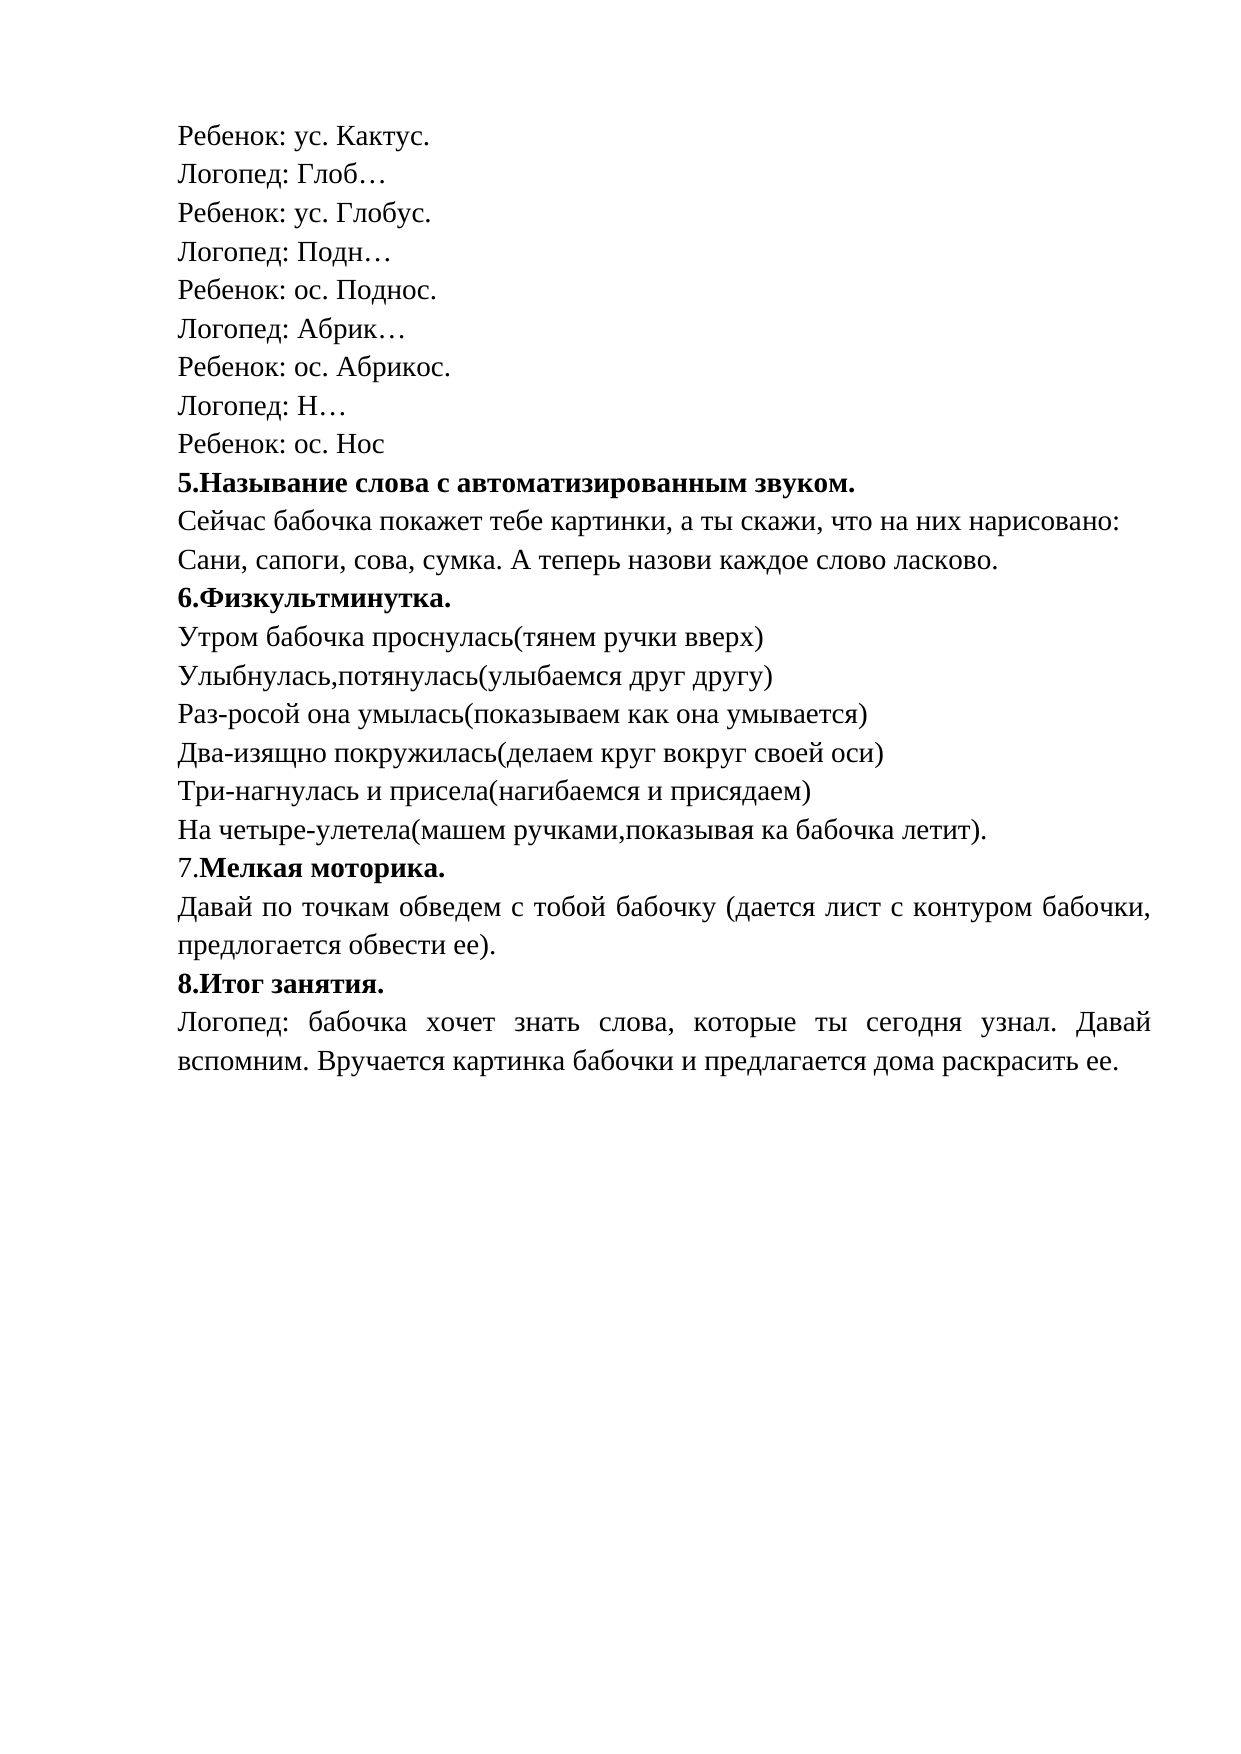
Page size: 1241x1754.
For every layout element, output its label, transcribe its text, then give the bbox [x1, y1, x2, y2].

text Ребенок: ус. Глобус. [177, 195, 1152, 229]
text Раз-росой она умылась(показываем как она умывается) [177, 696, 1152, 730]
text 6.Физкультминутка. [177, 581, 1152, 614]
text На четыре-улетела(машем ручками,показывая ка бабочка летит). [177, 812, 1152, 845]
text 5.Называние слова с автоматизированным звуком. [177, 465, 1152, 498]
text Три-нагнулась и присела(нагибаемся и присядаем) [177, 773, 1152, 807]
text Ребенок: ос. Поднос. [177, 272, 1152, 306]
text 7.Мелкая моторика. [177, 850, 1152, 884]
text 8.Итог занятия. [177, 966, 1152, 999]
text Логопед: Н… [177, 388, 1152, 421]
text Логопед: Абрик… [177, 311, 1152, 344]
text Ребенок: ос. Абрикос. [177, 349, 1152, 383]
text Два-изящно покружилась(делаем круг вокруг своей оси) [177, 735, 1152, 768]
text Давай по точкам обведем с тобой бабочку (дается лист с контуром бабочки, предлогается обвести ее). [177, 889, 1152, 961]
text Утром бабочка проснулась(тянем ручки вверх) [177, 619, 1152, 653]
text Сани, сапоги, сова, сумка. А теперь назови каждое слово ласково. [177, 542, 1152, 576]
text Логопед: Подн… [177, 234, 1152, 267]
text Ребенок: ос. Нос [177, 426, 1152, 460]
text Логопед: бабочка хочет знать слова, которые ты сегодня узнал. Давай вспомним. Вручается картинка бабочки и предлагается дома раскрасить ее. [177, 1004, 1152, 1077]
text Сейчас бабочка покажет тебе картинки, а ты скажи, что на них нарисовано: [177, 503, 1152, 537]
text Логопед: Глоб… [177, 157, 1152, 190]
text Улыбнулась,потянулась(улыбаемся друг другу) [177, 658, 1152, 691]
text Ребенок: ус. Кактус. [177, 118, 1152, 152]
